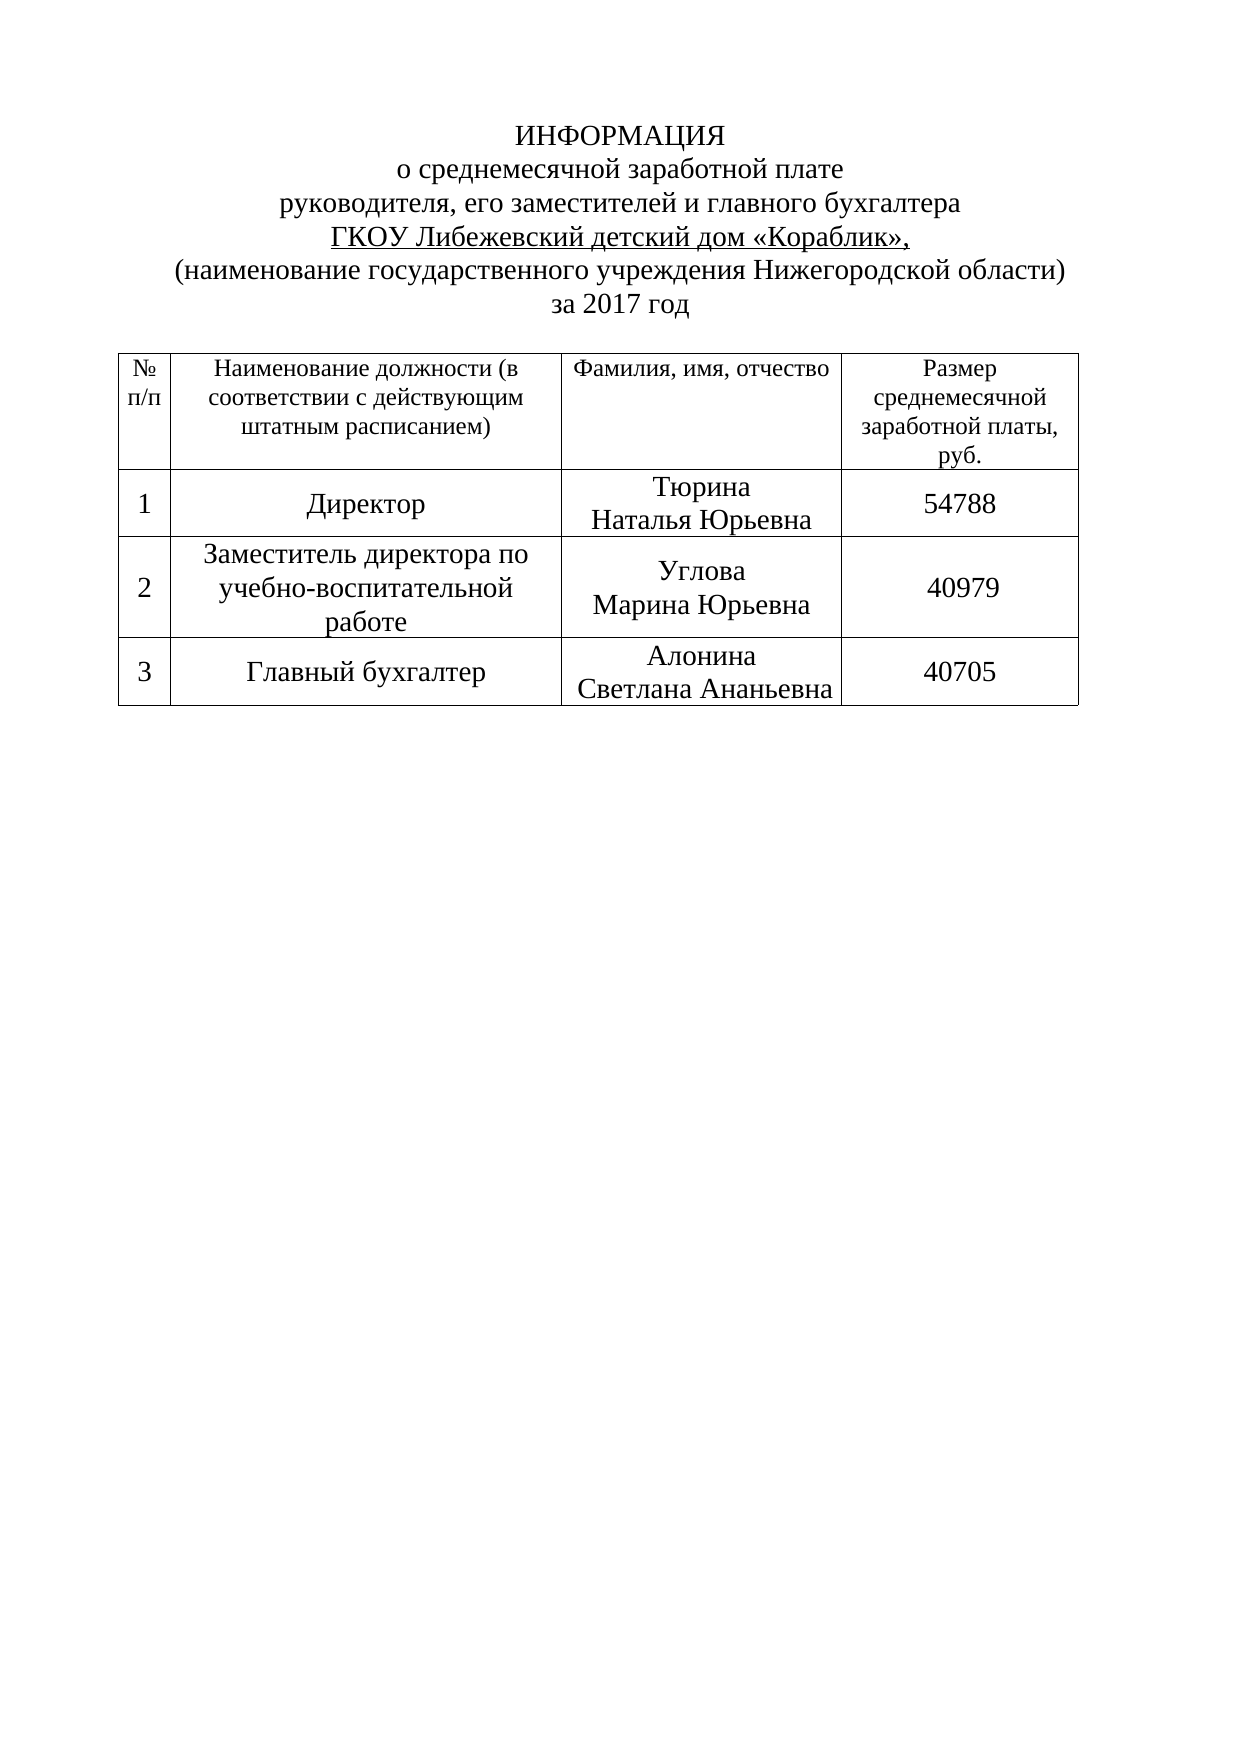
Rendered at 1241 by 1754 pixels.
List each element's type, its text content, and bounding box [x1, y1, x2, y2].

text за 2017 год [118, 286, 1122, 319]
table_cell 1 [119, 470, 170, 536]
table_cell 54788 [842, 470, 1078, 536]
text (наименование государственного учреждения Нижегородской области) [118, 252, 1122, 286]
table_cell Алонина Светлана Ананьевна [562, 638, 841, 705]
text руководителя, его заместителей и главного бухгалтера [118, 185, 1122, 219]
table_header Размер среднемесячной заработной платы, руб. [842, 354, 1078, 468]
text ИНФОРМАЦИЯ [118, 118, 1122, 152]
table_header № п/п [119, 354, 170, 468]
table_cell 40979 [842, 537, 1078, 637]
text о среднемесячной заработной плате [118, 152, 1122, 185]
table_cell Директор [171, 470, 561, 536]
table_cell Углова Марина Юрьевна [562, 537, 841, 637]
table_cell 3 [119, 638, 170, 705]
table_header Фамилия, имя, отчество [562, 354, 841, 468]
table_cell 40705 [842, 638, 1078, 705]
table_cell 2 [119, 537, 170, 637]
table_cell Тюрина Наталья Юрьевна [562, 470, 841, 536]
table_cell Заместитель директора по учебно-воспитательной работе [171, 537, 561, 637]
table_header Наименование должности (в соответствии с действующим штатным расписанием) [171, 354, 561, 468]
text ГКОУ Либежевский детский дом «Кораблик», [118, 219, 1122, 252]
table_cell Главный бухгалтер [171, 638, 561, 705]
